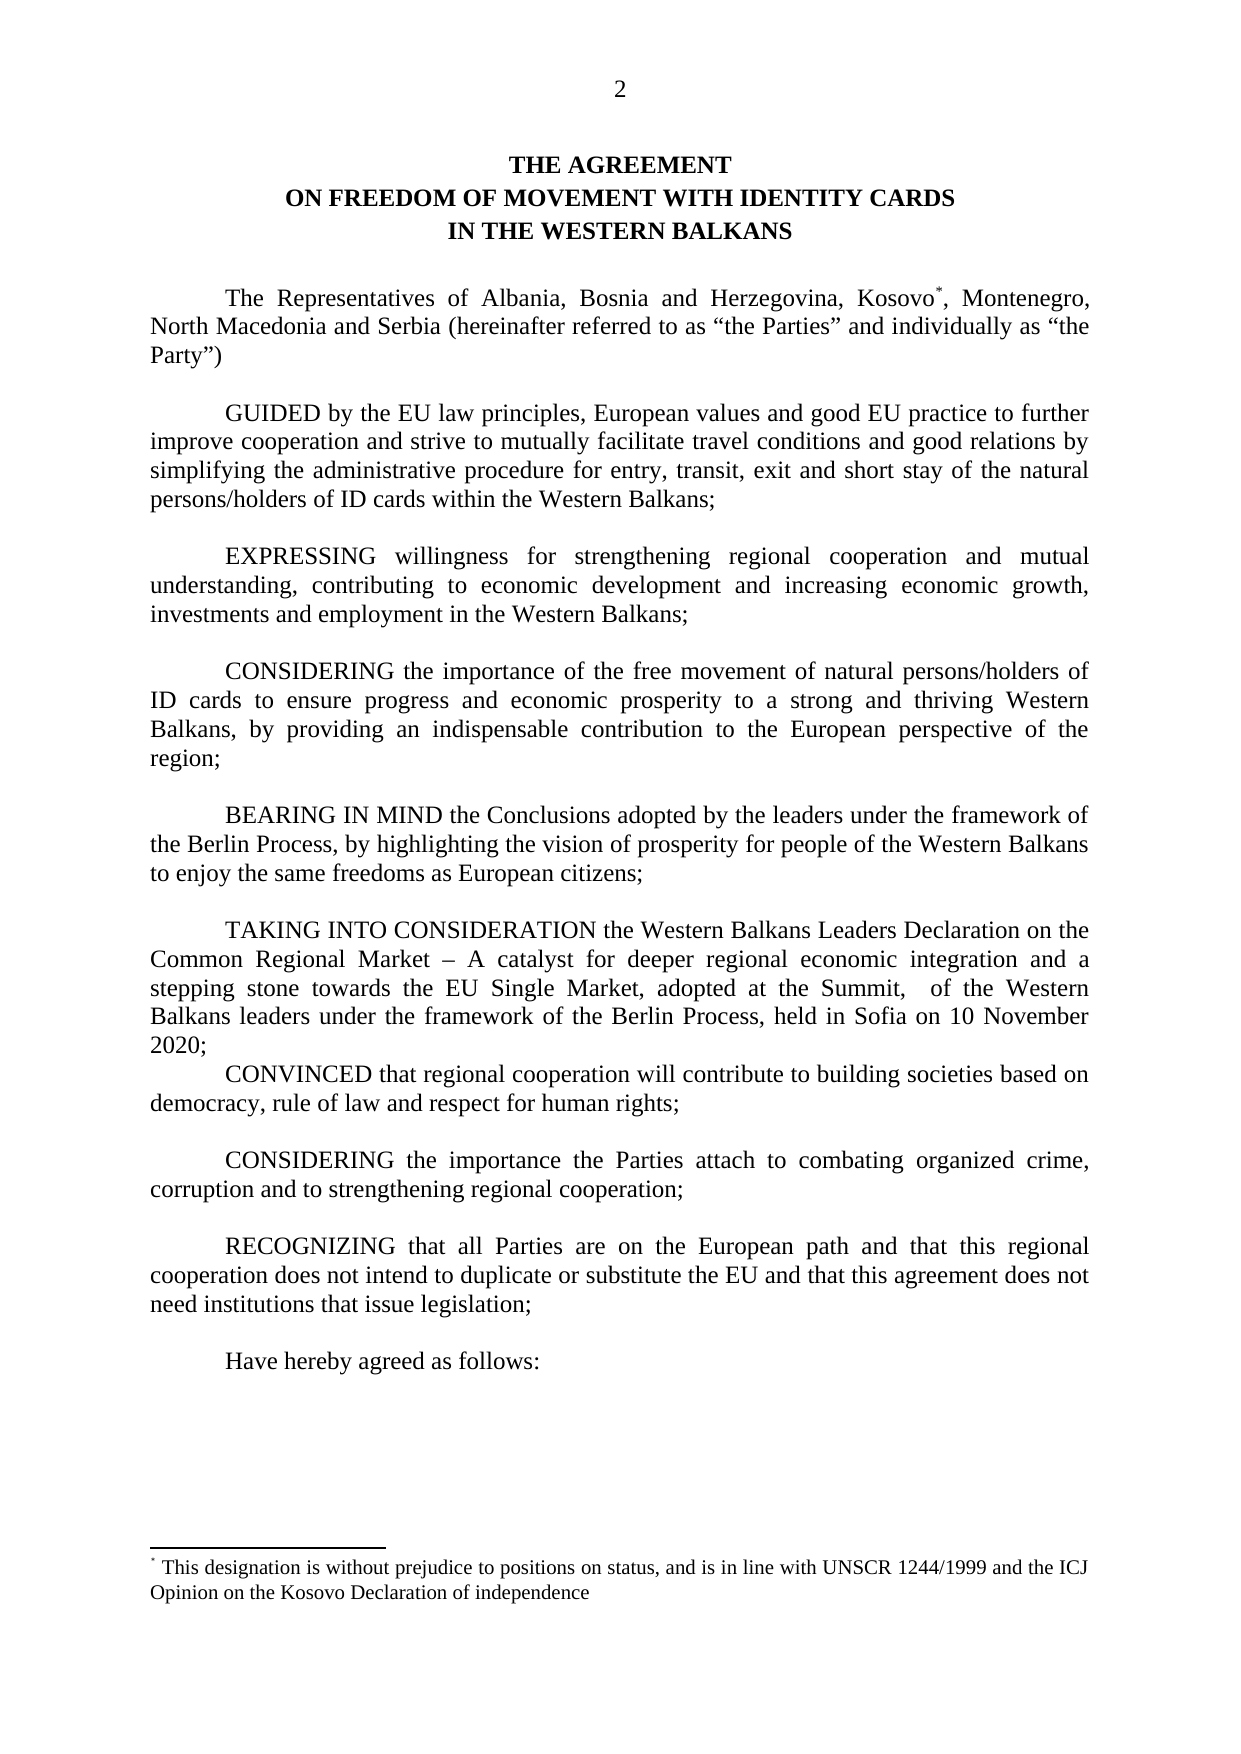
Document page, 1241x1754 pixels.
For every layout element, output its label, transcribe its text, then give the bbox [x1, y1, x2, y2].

text GUIDED by the EU law principles, European values and good EU practice to further improve cooperation and strive to mutually facilitate travel conditions and good relations by simplifying the administrative procedure for entry, transit, exit and short stay of the natural persons/holders of ID cards within the Western Balkans; [150, 398, 1090, 513]
text CONSIDERING the importance the Parties attach to combating organized crime, corruption and to strengthening regional cooperation; [150, 1145, 1090, 1203]
text CONVINCED that regional cooperation will contribute to building societies based on democracy, rule of law and respect for human rights; [150, 1059, 1090, 1116]
text The Representatives of Albania, Bosnia and Herzegovina, Kosovo*, Montenegro, North Macedonia and Serbia (hereinafter referred to as “the Parties” and individually as “the Party”) [150, 283, 1090, 369]
text RECOGNIZING that all Parties are on the European path and that this regional cooperation does not intend to duplicate or substitute the EU and that this agreement does not need institutions that issue legislation; [150, 1231, 1090, 1318]
text CONSIDERING the importance of the free movement of natural persons/holders of ID cards to ensure progress and economic prosperity to a strong and thriving Western Balkans, by providing an indispensable contribution to the European perspective of the region; [150, 656, 1090, 771]
text ON FREEDOM OF MOVEMENT WITH IDENTITY CARDS [150, 183, 1090, 212]
text TAKING INTO CONSIDERATION the Western Balkans Leaders Declaration on the Common Regional Market – A catalyst for deeper regional economic integration and a stepping stone towards the EU Single Market, adopted at the Summit, of the Western Balkans leaders under the framework of the Berlin Process, held in Sofia on 10 November 2020; [150, 915, 1090, 1059]
text EXPRESSING willingness for strengthening regional cooperation and mutual understanding, contributing to economic development and increasing economic growth, investments and employment in the Western Balkans; [150, 541, 1090, 628]
text IN THE WESTERN BALKANS [150, 216, 1090, 245]
text BEARING IN MIND the Conclusions adopted by the leaders under the framework of the Berlin Process, by highlighting the vision of prosperity for people of the Western Balkans to enjoy the same freedoms as European citizens; [150, 800, 1090, 886]
text Have hereby agreed as follows: [150, 1346, 1090, 1375]
text THE AGREEMENT [150, 150, 1090, 179]
